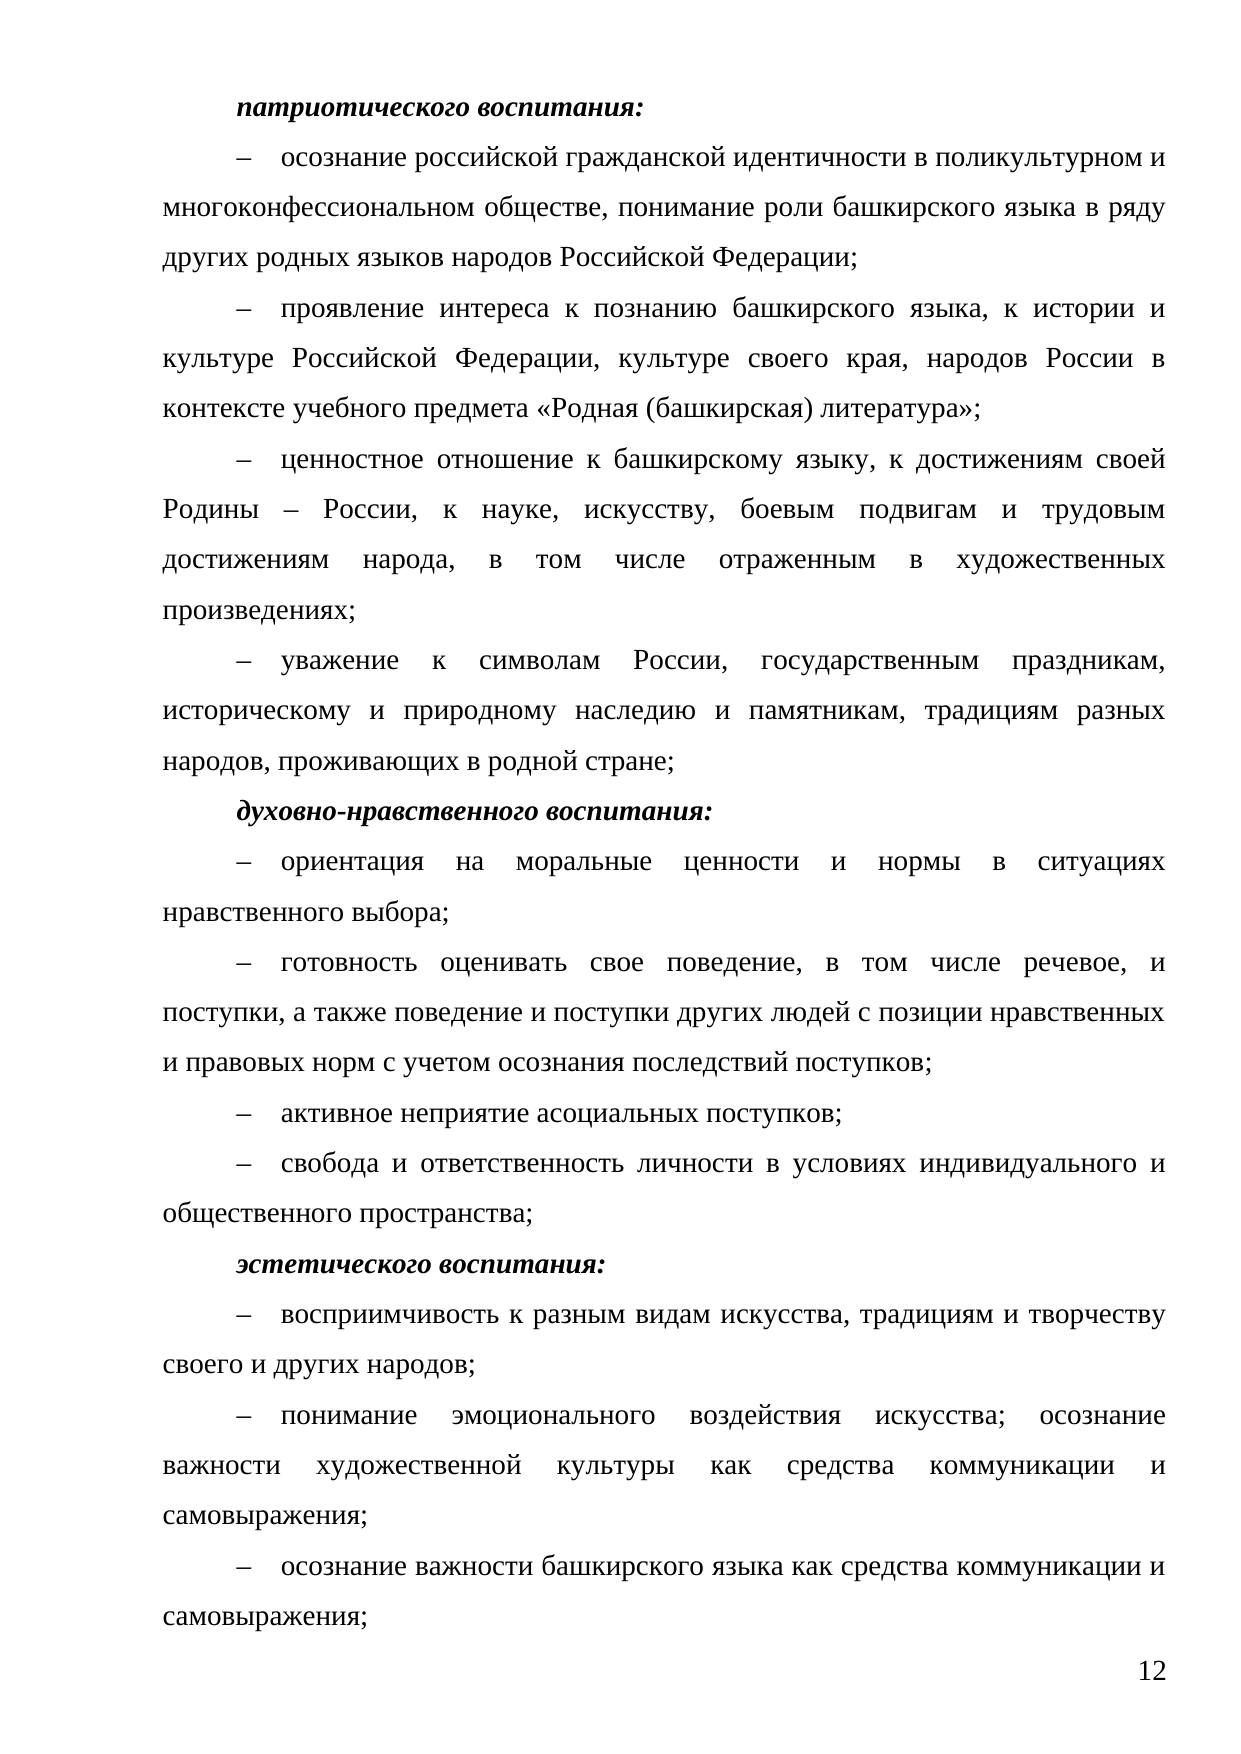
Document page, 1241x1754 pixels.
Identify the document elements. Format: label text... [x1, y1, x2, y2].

list проявление интереса к познанию башкирского языка, к истории и культуре Российской Федерации, культуре своего края, народов России в контексте учебного предмета «Родная (башкирская) литература»; [162, 290, 1166, 424]
list понимание эмоционального воздействия искусства; осознание важности художественной культуры как средства коммуникации и самовыражения; [162, 1397, 1166, 1531]
list восприимчивость к разным видам искусства, традициям и творчеству своего и других народов; [162, 1296, 1166, 1380]
text эстетического воспитания: [162, 1246, 1166, 1279]
list готовность оценивать свое поведение, в том числе речевое, и поступки, а также поведение и поступки других людей с позиции нравственных и правовых норм с учетом осознания последствий поступков; [162, 944, 1166, 1078]
text патриотического воспитания: [162, 89, 1166, 122]
list ценностное отношение к башкирскому языку, к достижениям своей Родины – России, к науке, искусству, боевым подвигам и трудовым достижениям народа, в том числе отраженным в художественных произведениях; [162, 441, 1166, 625]
list осознание российской гражданской идентичности в поликультурном и многоконфессиональном обществе, понимание роли башкирского языка в ряду других родных языков народов Российской Федерации; [162, 139, 1166, 273]
list уважение к символам России, государственным праздникам, историческому и природному наследию и памятникам, традициям разных народов, проживающих в родной стране; [162, 642, 1166, 776]
text духовно-нравственного воспитания: [162, 793, 1166, 827]
list ориентация на моральные ценности и нормы в ситуациях нравственного выбора; [162, 843, 1166, 927]
list активное неприятие асоциальных поступков; [162, 1095, 1166, 1128]
list осознание важности башкирского языка как средства коммуникации и самовыражения; [162, 1548, 1166, 1632]
list свобода и ответственность личности в условиях индивидуального и общественного пространства; [162, 1145, 1166, 1229]
